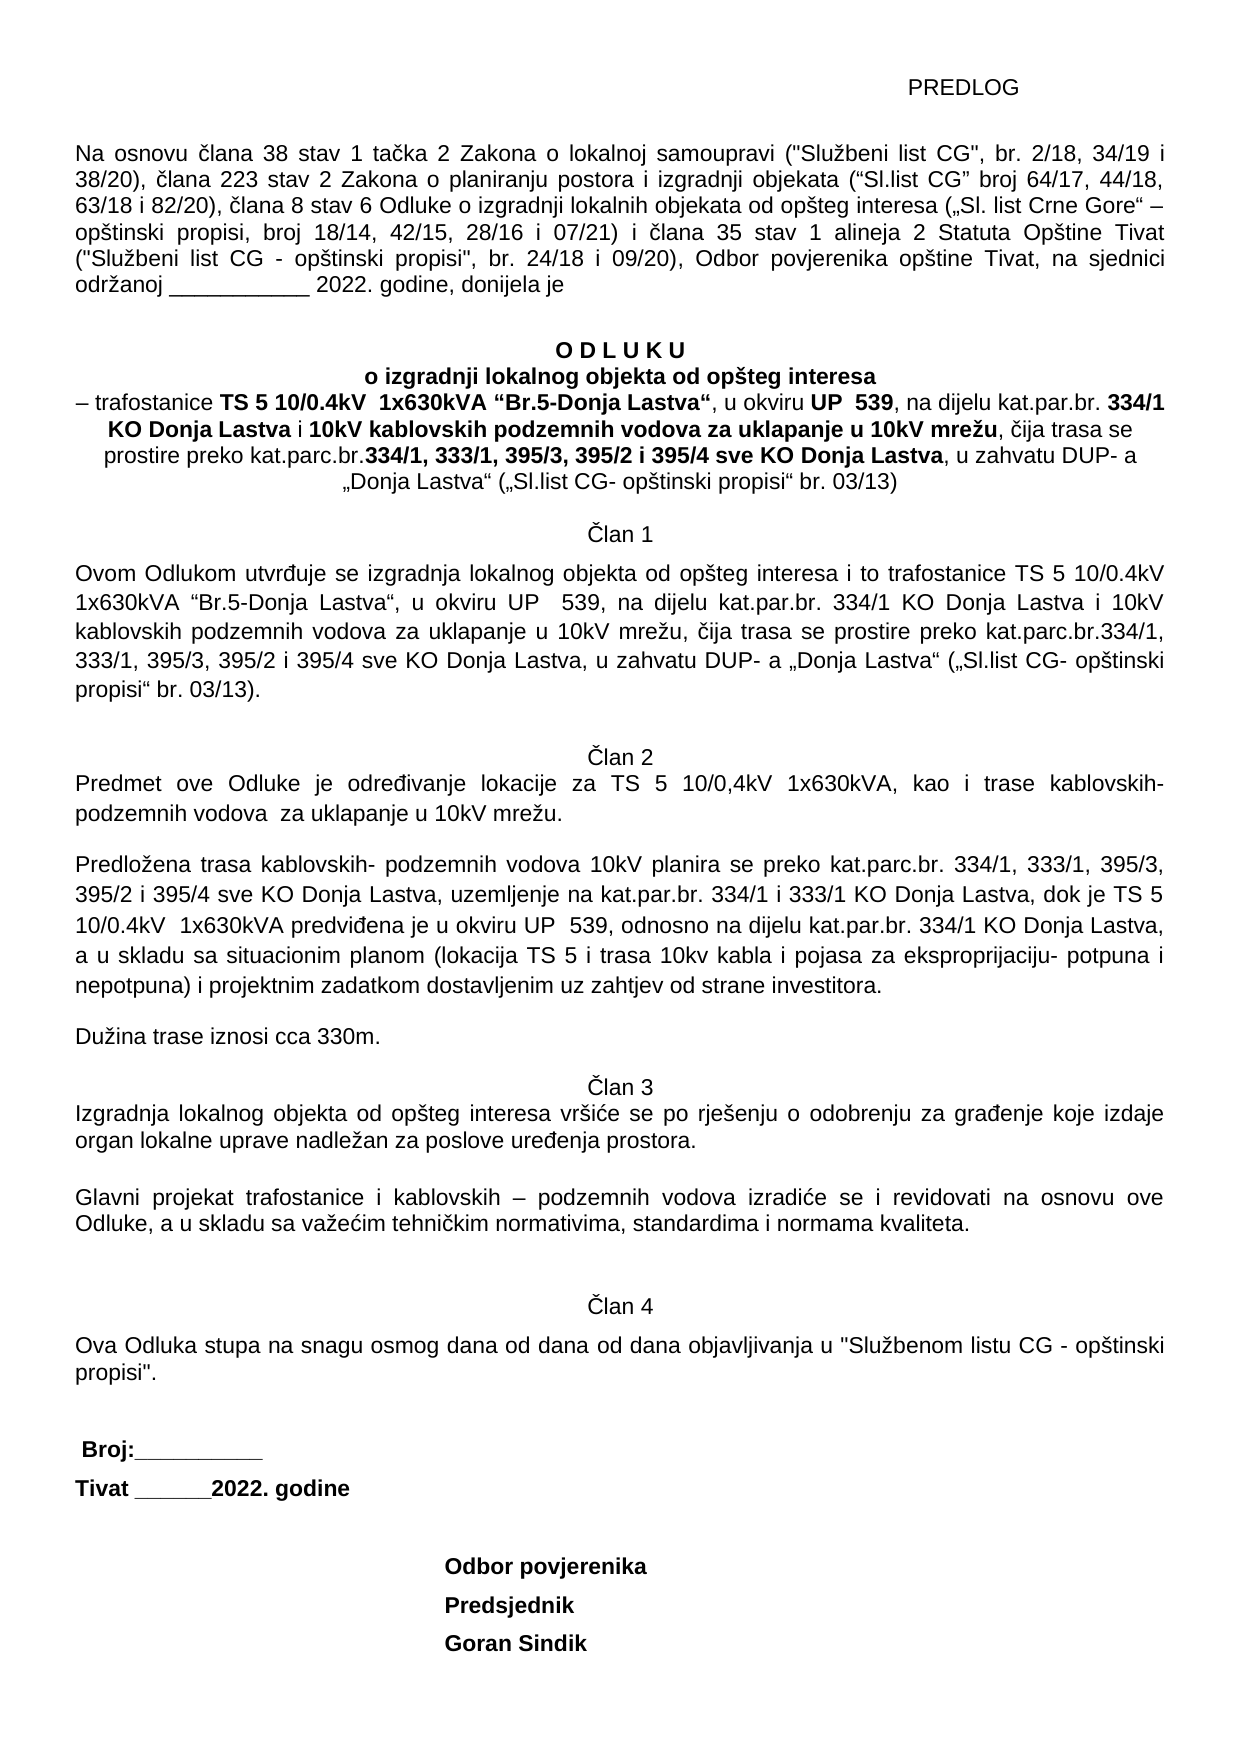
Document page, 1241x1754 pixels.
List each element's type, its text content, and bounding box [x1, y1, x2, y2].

text O D L U K U [75, 337, 1165, 363]
text – trafostanice TS 5 10/0.4kV 1x630kVA “Br.5-Donja Lastva“, u okviru UP 539, na dijelu kat.par.br. 334/1 KO Donja Lastva i 10kV kablovskih podzemnih vodova za uklapanje u 10kV mrežu, čija trasa se prostire preko kat.parc.br.334/1, 333/1, 395/3, 395/2 i 395/4 sve KO Donja Lastva, u zahvatu DUP- a „Donja Lastva“ („Sl.list CG- opštinski propisi“ br. 03/13) [75, 389, 1165, 495]
text Dužina trase iznosi cca 330m. [75, 1023, 1165, 1049]
text Broj:__________ [75, 1436, 637, 1462]
text Na osnovu člana 38 stav 1 tačka 2 Zakona o lokalnoj samoupravi ("Službeni list CG", br. 2/18, 34/19 i 38/20), člana 223 stav 2 Zakona o planiranju postora i izgradnji objekata (“Sl.list CG” broj 64/17, 44/18, 63/18 i 82/20), člana 8 stav 6 Odluke o izgradnji lokalnih objekata od opšteg interesa („Sl. list Crne Gore“ – opštinski propisi, broj 18/14, 42/15, 28/16 i 07/21) i člana 35 stav 1 alineja 2 Statuta Opštine Tivat ("Službeni list CG - opštinski propisi", br. 24/18 i 09/20), Odbor povjerenikа opštine Tivat, nа sјеdnici оdržаnој ___________ 2022. gоdinе, dоniјеlа je [75, 139, 1165, 298]
text Goran Sindik [370, 1630, 1165, 1657]
text Član 4 [75, 1293, 1165, 1319]
text Ovom Odlukom utvrđuje se izgradnja lokalnog objekta od opšteg interesa i to trafostanice TS 5 10/0.4kV 1x630kVA “Br.5-Donja Lastva“, u okviru UP 539, na dijelu kat.par.br. 334/1 KO Donja Lastva i 10kV kablovskih podzemnih vodova za uklapanje u 10kV mrežu, čija trasa se prostire preko kat.parc.br.334/1, 333/1, 395/3, 395/2 i 395/4 sve KO Donja Lastva, u zahvatu DUP- a „Donja Lastva“ („Sl.list CG- opštinski propisi“ br. 03/13). [75, 560, 1165, 702]
text Član 3 [75, 1074, 1165, 1100]
text Predmet ove Odluke je određivanje lokacije za TS 5 10/0,4kV 1x630kVA, kao i trase kablovskih- podzemnih vodova za uklapanje u 10kV mrežu. [75, 770, 1165, 826]
text Odbor povjerenika [370, 1553, 1165, 1579]
text Član 1 [75, 521, 1165, 547]
text Predložena trasa kablovskih- podzemnih vodova 10kV planira se preko kat.parc.br. 334/1, 333/1, 395/3, 395/2 i 395/4 sve KO Donja Lastva, uzemljenje na kat.par.br. 334/1 i 333/1 KO Donja Lastva, dok je TS 5 10/0.4kV 1x630kVA predviđena je u okviru UP 539, odnosno na dijelu kat.par.br. 334/1 KO Donja Lastva, a u skladu sa situacionim planom (lokacija TS 5 i trasa 10kv kabla i pojasa za eksproprijaciju- potpuna i nepotpuna) i projektnim zadatkom dostavljenim uz zahtjev od strane investitora. [75, 851, 1165, 998]
text Izgradnja lokalnog objekta od opšteg interesa vršiće se po rješenju o odobrenju za građenje koje izdaje organ lokalne uprave nadležan za poslove uređenja prostora. [75, 1100, 1165, 1153]
text Član 2 [75, 743, 1165, 770]
text Glavni projekat trafostanice i kablovskih – podzemnih vodova izradiće se i revidovati na osnovu ove Odluke, a u skladu sa važećim tehničkim normativima, standardima i normama kvaliteta. [75, 1184, 1165, 1236]
text o izgradnji lokalnog objekta od opšteg interesa [75, 363, 1165, 389]
text Tivat ______2022. godine [75, 1475, 637, 1501]
text Predsjednik [370, 1592, 1165, 1618]
text Ova Odluka stupa na snagu osmog dana od dana od dana objavljivanja u "Službenom listu CG - opštinski propisi". [75, 1332, 1165, 1385]
